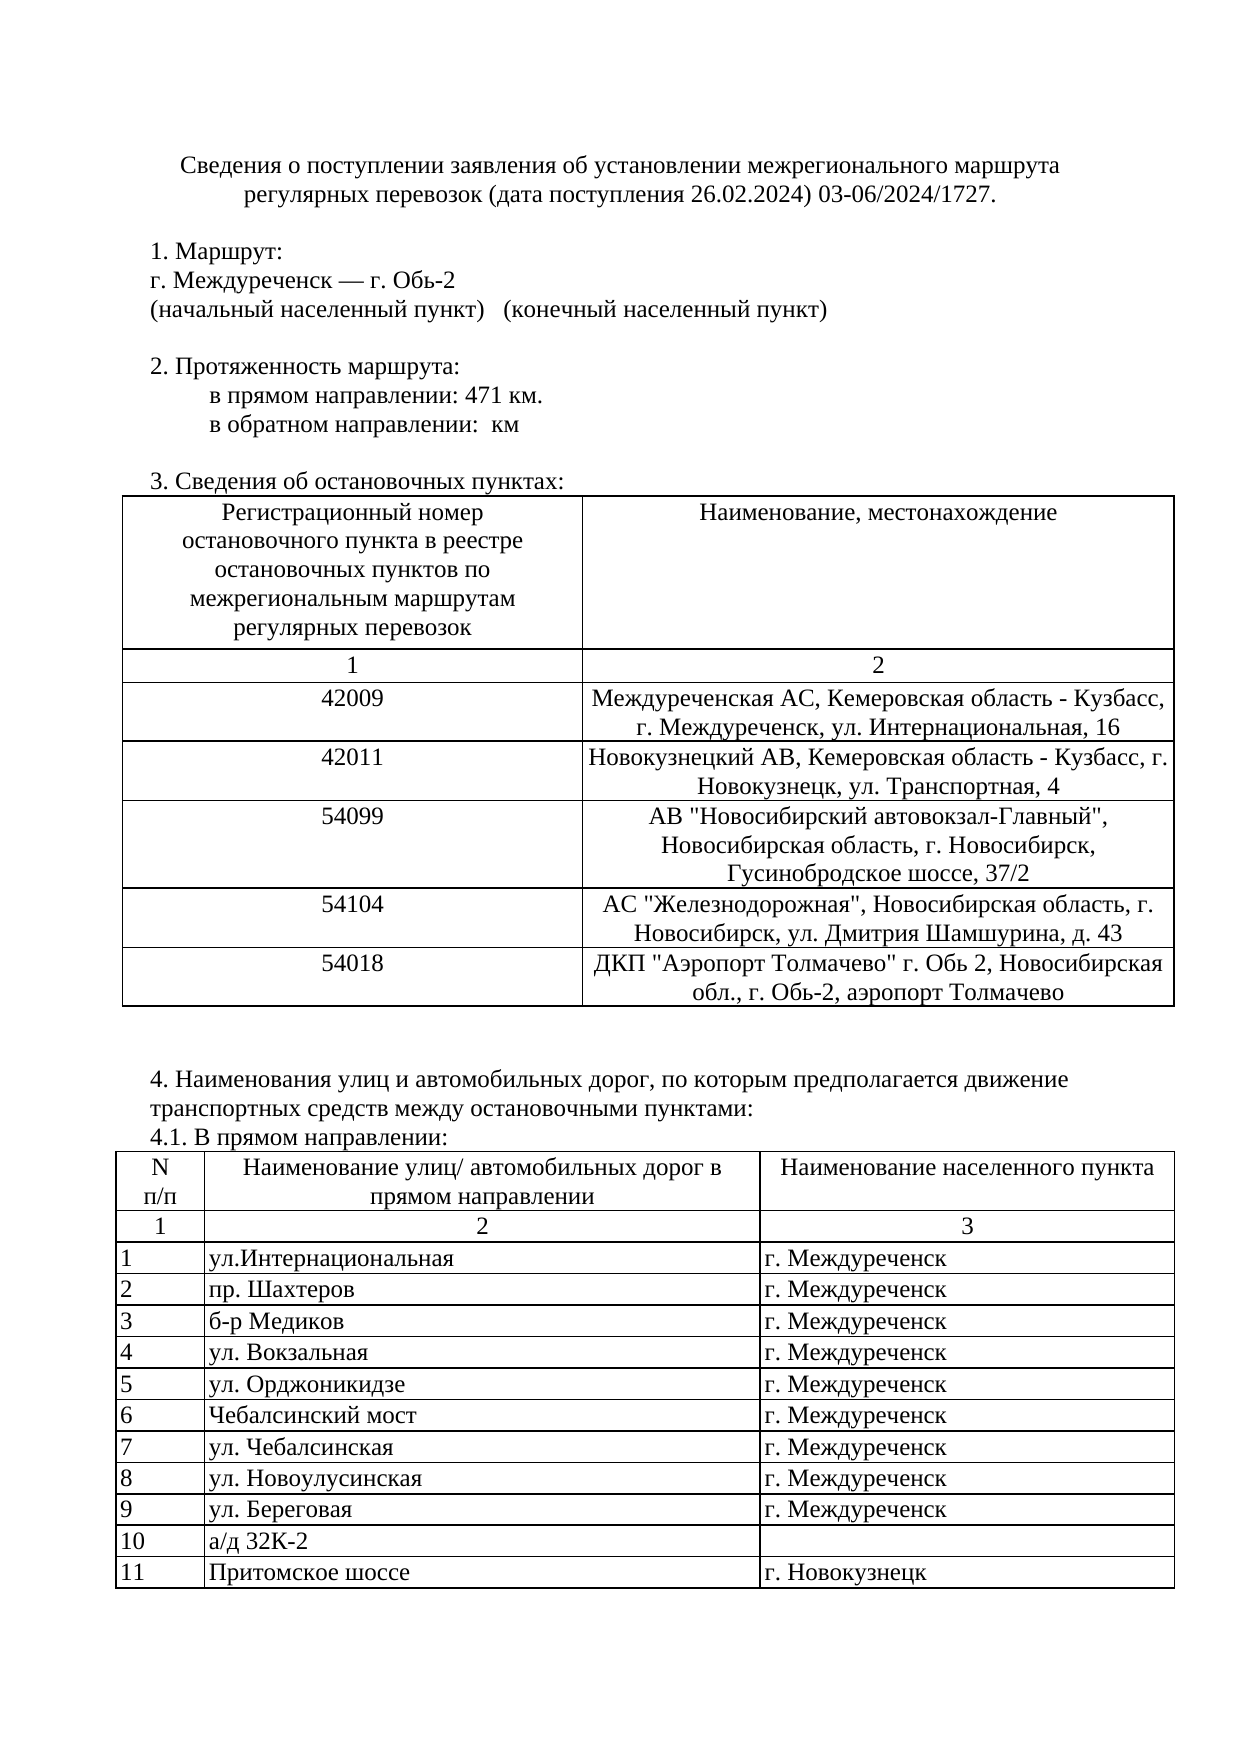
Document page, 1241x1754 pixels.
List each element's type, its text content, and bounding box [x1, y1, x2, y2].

table_header Наименование улиц/ автомобильных дорог в прямом направлении [205, 1152, 759, 1210]
table_cell ул. Береговая [205, 1495, 759, 1524]
table_cell г. Междуреченск [761, 1337, 1174, 1367]
table_cell ул. Орджоникидзе [205, 1369, 759, 1398]
table_cell 5 [117, 1369, 204, 1398]
table_cell Притомское шоссе [205, 1557, 759, 1587]
table_cell г. Междуреченск [761, 1495, 1174, 1524]
table_cell ул. Чебалсинская [205, 1432, 759, 1461]
table_header Наименование, местонахождение [583, 497, 1173, 648]
text 2. Протяженность маршрута: [150, 351, 1090, 380]
table_cell 2 [583, 650, 1173, 681]
table_cell г. Междуреченск [761, 1369, 1174, 1398]
table_cell Чебалсинский мост [205, 1400, 759, 1430]
table_cell ул. Вокзальная [205, 1337, 759, 1367]
table_cell г. Междуреченск [761, 1243, 1174, 1273]
table_cell 3 [761, 1211, 1174, 1241]
text (начальный населенный пункт) (конечный населенный пункт) [150, 294, 1090, 322]
table_cell б-р Медиков [205, 1306, 759, 1336]
text в обратном направлении: км [150, 409, 1090, 437]
table_cell г. Междуреченск [761, 1306, 1174, 1336]
table_cell 54018 [123, 948, 582, 1005]
text 4. Наименования улиц и автомобильных дорог, по которым предполагается движение транспортных средств между остановочными пунктами: [150, 1064, 1090, 1122]
table_cell 54099 [123, 801, 582, 887]
table_cell 2 [117, 1274, 204, 1304]
table_cell 7 [117, 1432, 204, 1461]
text 3. Сведения об остановочных пунктах: [150, 466, 1090, 495]
table_cell 1 [123, 650, 582, 681]
table_cell 9 [117, 1495, 204, 1524]
table_cell г. Междуреченск [761, 1400, 1174, 1430]
table_cell г. Междуреченск [761, 1432, 1174, 1461]
table_cell 1 [117, 1243, 204, 1273]
table_header Регистрационный номер остановочного пункта в реестре остановочных пунктов по межрегиональным маршрутам регулярных перевозок [123, 497, 582, 648]
table_cell ул. Новоулусинская [205, 1463, 759, 1493]
table_cell 42009 [123, 683, 582, 740]
table_cell 42011 [123, 742, 582, 799]
table_cell 2 [205, 1211, 759, 1241]
table_cell г. Новокузнецк [761, 1557, 1174, 1587]
table_cell 4 [117, 1337, 204, 1367]
table_cell ДКП "Аэропорт Толмачево" г. Обь 2, Новосибирская обл., г. Обь-2, аэропорт Толмачево [583, 948, 1173, 1005]
table_cell г. Междуреченск [761, 1463, 1174, 1493]
table_cell ул.Интернациональная [205, 1243, 759, 1273]
table_cell 1 [117, 1211, 204, 1241]
table_cell [761, 1526, 1174, 1556]
table_cell 54104 [123, 889, 582, 946]
text г. Междуреченск — г. Обь-2 [150, 265, 1090, 294]
table_cell 6 [117, 1400, 204, 1430]
table_cell Междуреченская АС, Кемеровская область - Кузбасс, г. Междуреченск, ул. Интернациональная, 16 [583, 683, 1173, 740]
table_cell 10 [117, 1526, 204, 1556]
table_cell 8 [117, 1463, 204, 1493]
table_header Наименование населенного пункта [761, 1152, 1174, 1210]
text в прямом направлении: 471 км. [150, 380, 1090, 409]
table_cell АВ "Новосибирский автовокзал-Главный", Новосибирская область, г. Новосибирск, Гусинобродское шоссе, 37/2 [583, 801, 1173, 887]
text 1. Маршрут: [150, 236, 1090, 265]
table_cell г. Междуреченск [761, 1274, 1174, 1304]
table_header N п/п [117, 1152, 204, 1210]
table_cell 11 [117, 1557, 204, 1587]
table_cell АС "Железнодорожная", Новосибирская область, г. Новосибирск, ул. Дмитрия Шамшурина, д. 43 [583, 889, 1173, 946]
table_cell Новокузнецкий АВ, Кемеровская область - Кузбасс, г. Новокузнецк, ул. Транспортная, 4 [583, 742, 1173, 799]
table_cell а/д 32К-2 [205, 1526, 759, 1556]
table_cell 3 [117, 1306, 204, 1336]
text 4.1. В прямом направлении: [150, 1122, 1090, 1151]
text Сведения о поступлении заявления об установлении межрегионального маршрута регулярных перевозок (дата поступления 26.02.2024) 03-06/2024/1727. [150, 150, 1090, 207]
table_cell пр. Шахтеров [205, 1274, 759, 1304]
